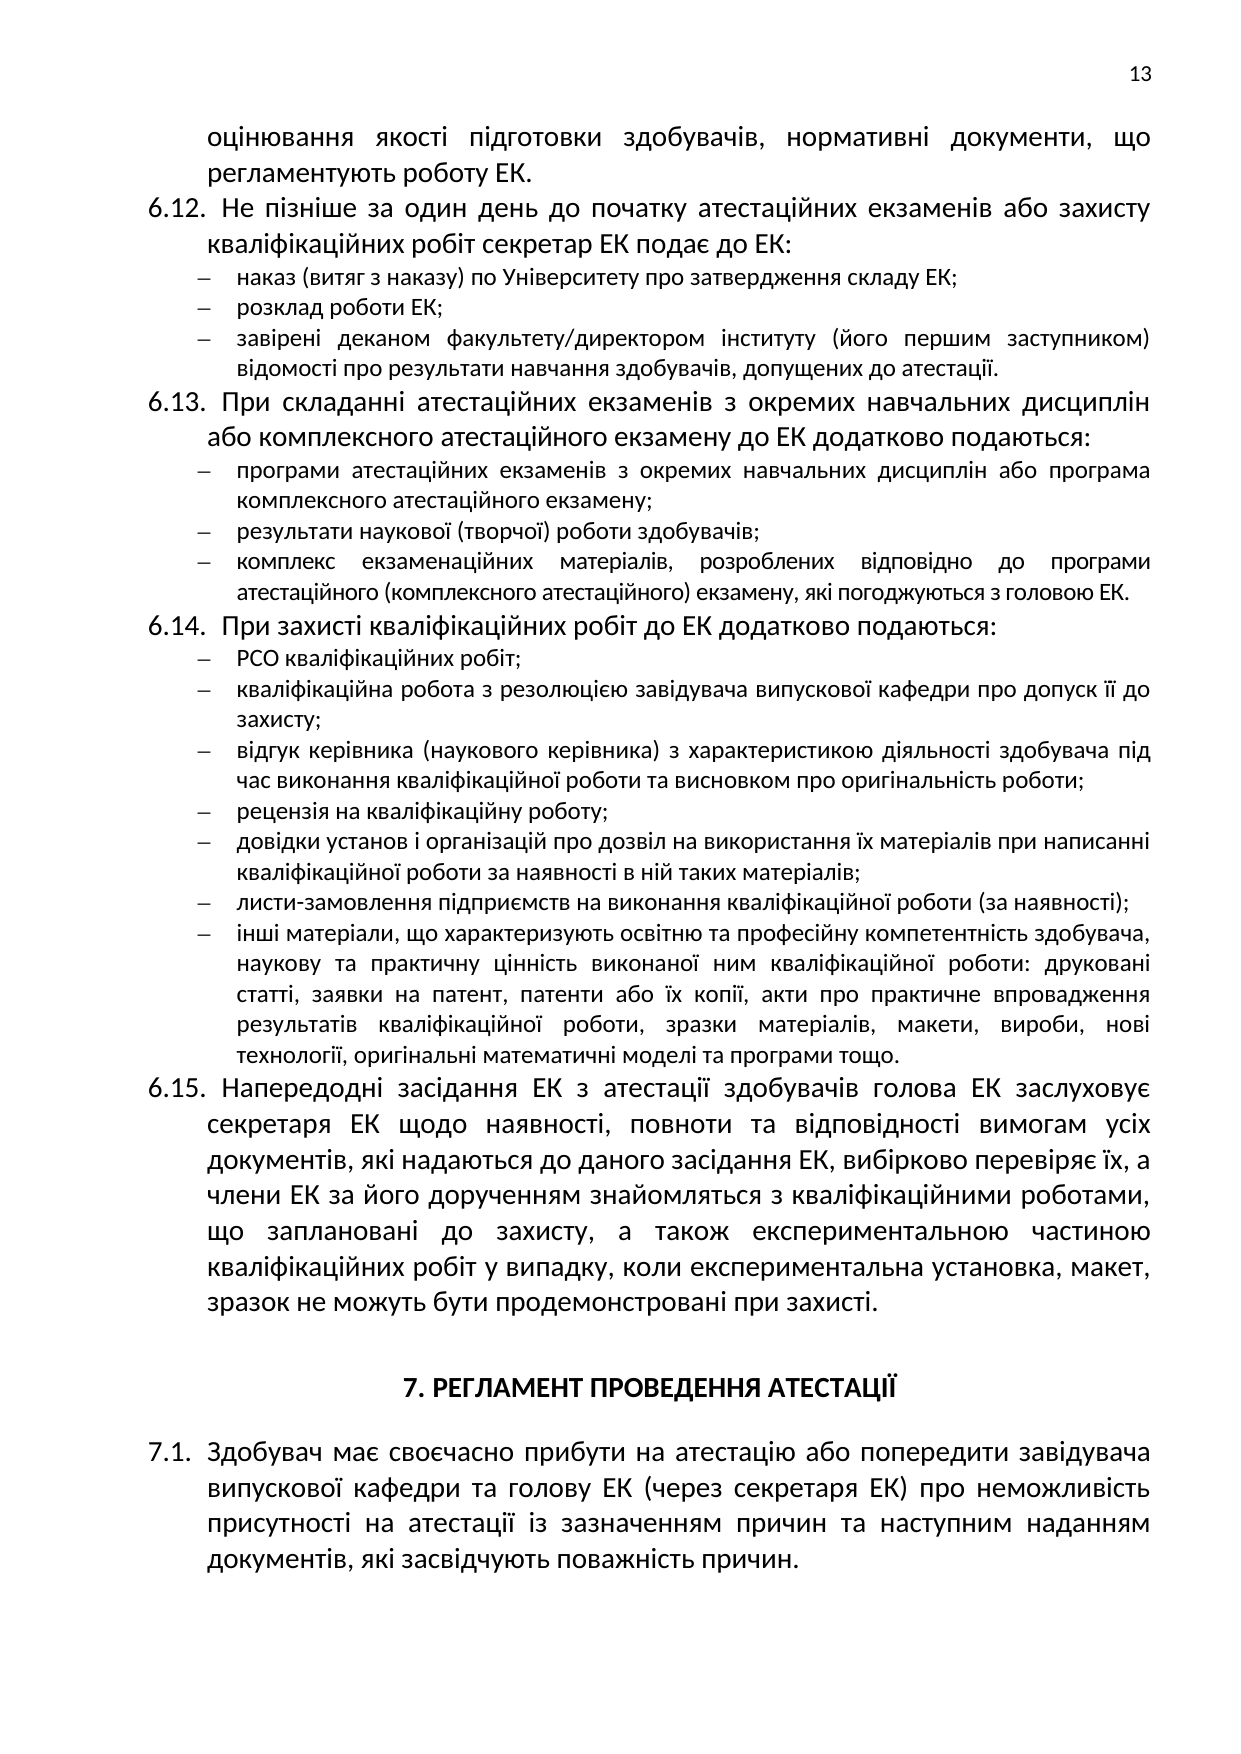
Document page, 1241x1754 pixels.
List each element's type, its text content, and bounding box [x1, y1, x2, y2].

text результати наукової (творчої) роботи здобувачів; [198, 515, 1152, 546]
text При складанні атестаційних екзаменів з окремих навчальних дисциплін або комплексного атестаційного екзамену до ЕК додатково подаються: [148, 383, 1152, 454]
text довідки установ і організацій про дозвіл на використання їх матеріалів при написанні кваліфікаційної роботи за наявності в ній таких матеріалів; [198, 825, 1152, 886]
text комплекс екзаменаційних матеріалів, розроблених відповідно до програми атестаційного (комплексного атестаційного) екзамену, які погоджуються з головою ЕК. [198, 546, 1152, 607]
text РСО кваліфікаційних робіт; [198, 642, 1152, 673]
text Здобувач має своєчасно прибути на атестацію або попередити завідувача випускової кафедри та голову ЕК (через секретаря ЕК) про неможливість присутності на атестації із зазначенням причин та наступним наданням документів, які засвідчують поважність причин. [148, 1433, 1152, 1576]
text листи-замовлення підприємств на виконання кваліфікаційної роботи (за наявності); [198, 886, 1152, 917]
text відгук керівника (наукового керівника) з характеристикою діяльності здобувача під час виконання кваліфікаційної роботи та висновком про оригінальність роботи; [198, 734, 1152, 795]
text Напередодні засідання ЕК з атестації здобувачів голова ЕК заслуховує секретаря ЕК щодо наявності, повноти та відповідності вимогам усіх документів, які надаються до даного засідання ЕК, вибірково перевіряє їх, а члени ЕК за його дорученням знайомляться з кваліфікаційними роботами, що заплановані до захисту, а також експериментальною частиною кваліфікаційних робіт у випадку, коли експериментальна установка, макет, зразок не можуть бути продемонстровані при захисті. [148, 1069, 1152, 1319]
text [148, 118, 1152, 189]
text наказ (витяг з наказу) по Університету про затвердження складу ЕК; [198, 261, 1152, 291]
text кваліфікаційна робота з резолюцією завідувача випускової кафедри про допуск її до захисту; [198, 673, 1152, 734]
subtitle Регламент проведення атестації [148, 1369, 1152, 1404]
text завірені деканом факультету/директором інституту (його першим заступником) відомості про результати навчання здобувачів, допущених до атестації. [198, 322, 1152, 383]
text Не пізніше за один день до початку атестаційних екзаменів або захисту кваліфікаційних робіт секретар ЕК подає до ЕК: [148, 189, 1152, 261]
text рецензія на кваліфікаційну роботу; [198, 795, 1152, 825]
text При захисті кваліфікаційних робіт до ЕК додатково подаються: [148, 607, 1152, 642]
text розклад роботи ЕК; [198, 291, 1152, 322]
text програми атестаційних екзаменів з окремих навчальних дисциплін або програма комплексного атестаційного екзамену; [198, 454, 1152, 515]
text інші матеріали, що характеризують освітню та професійну компетентність здобувача, наукову та практичну цінність виконаної ним кваліфікаційної роботи: друковані статті, заявки на патент, патенти або їх копії, акти про практичне впровадження результатів кваліфікаційної роботи, зразки матеріалів, макети, вироби, нові технології, оригінальні математичні моделі та програми тощо. [198, 917, 1152, 1069]
